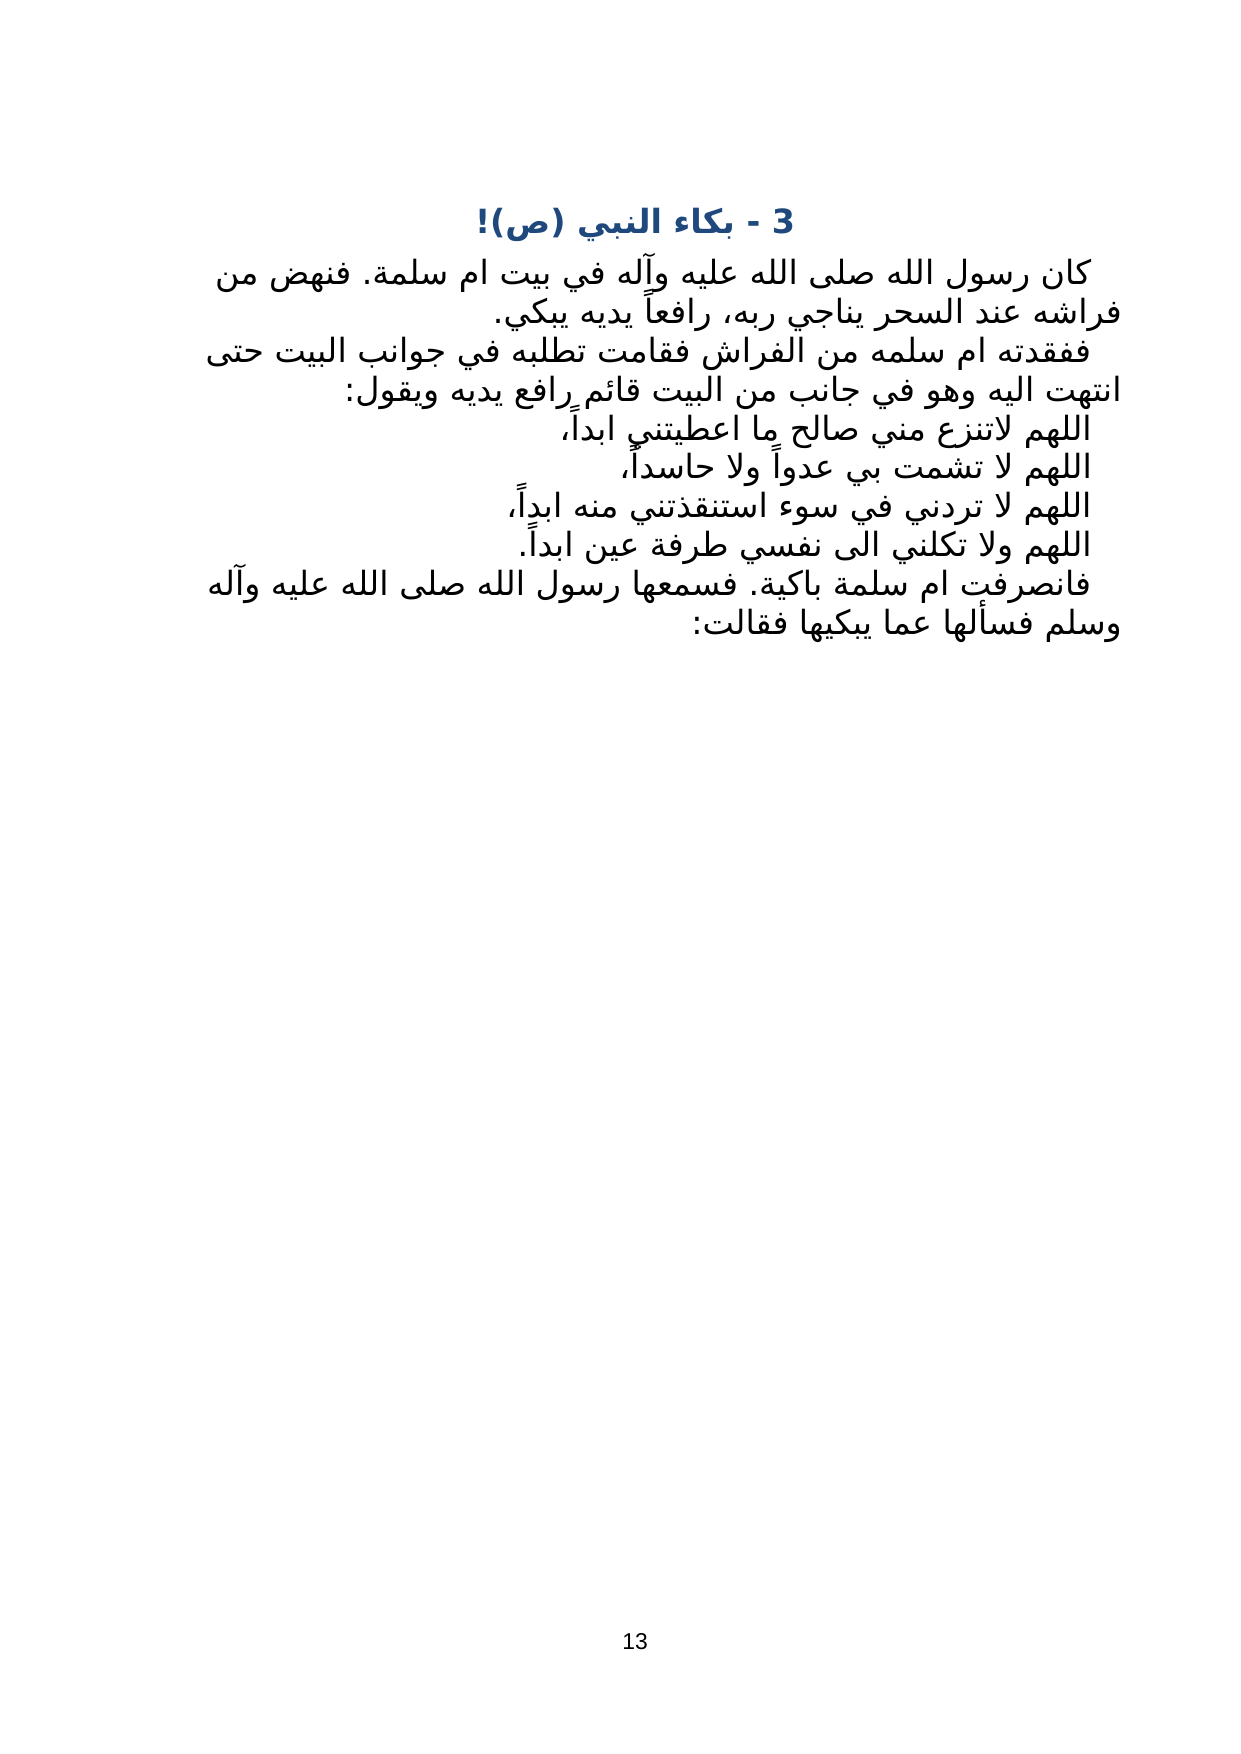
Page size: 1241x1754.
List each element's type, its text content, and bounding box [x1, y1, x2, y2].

text اللهم لاتنزع مني صالح ما اعطيتني ابداً، [148, 409, 1122, 448]
text ففقدته ام سلمه من الفراش فقامت تطلبه في جوانب البيت حتى انتهت اليه وهو في جانب من البيت قائم رافع يديه ويقول: [148, 331, 1122, 409]
subtitle 3 - بكاء النبي (ص)! [148, 202, 1122, 241]
text اللهم لا تردني في سوء استنقذتني منه ابداً، [148, 487, 1122, 526]
text فانصرفت ام سلمة باكية. فسمعها رسول الله صلى الله عليه وآله وسلم فسألها عما يبكيها فقالت: [148, 564, 1122, 642]
text اللهم لا تشمت بي عدواً ولا حاسداً، [148, 448, 1122, 487]
text كان رسول الله صلى الله عليه وآله في بيت ام سلمة. فنهض من فراشه عند السحر يناجي ربه، رافعاً يديه يبكي. [148, 253, 1122, 331]
text اللهم ولا تكلني الى نفسي طرفة عين ابداً. [148, 526, 1122, 564]
